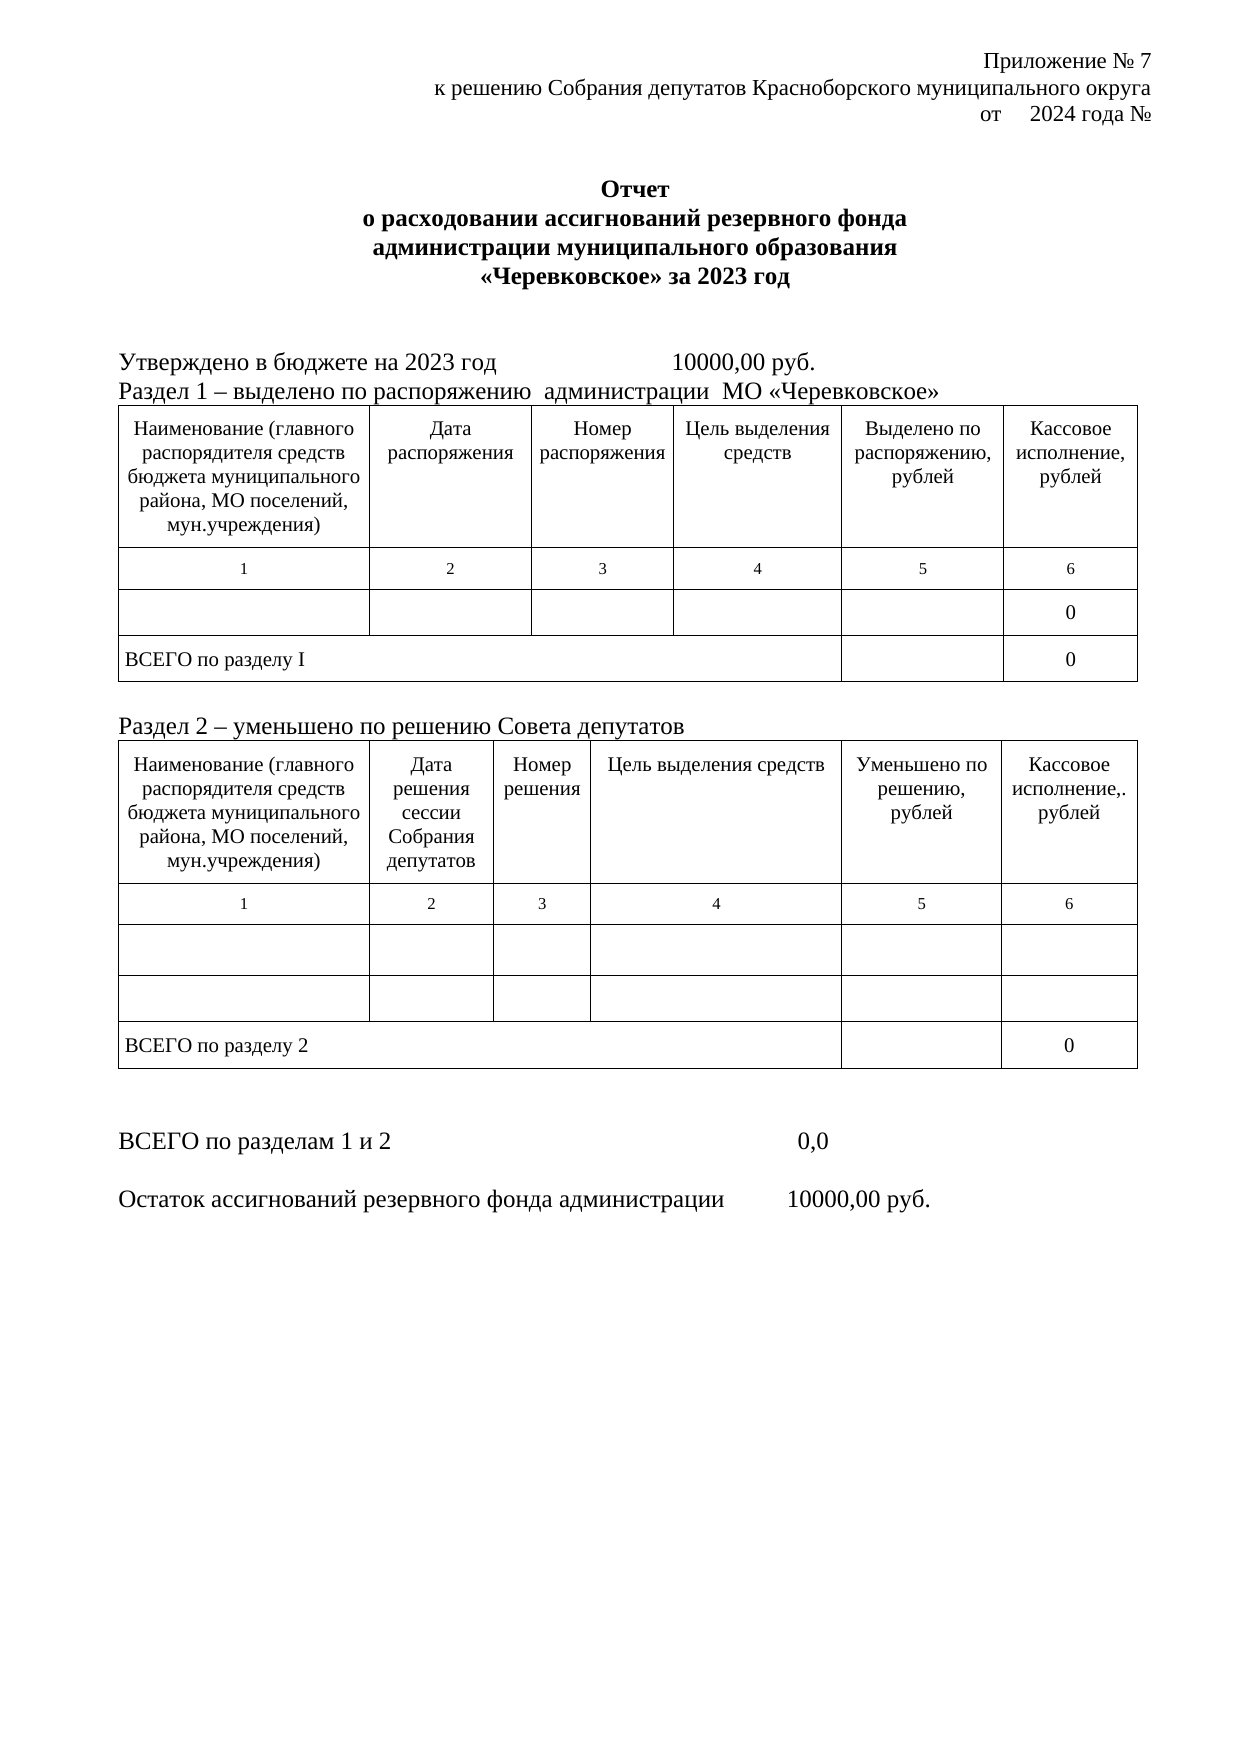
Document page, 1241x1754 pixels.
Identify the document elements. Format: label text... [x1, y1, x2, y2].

table_cell ВСЕГО по разделу 2 [119, 1022, 841, 1068]
table_cell [370, 925, 493, 975]
table_cell 4 [674, 548, 841, 588]
table_header Цель выделения средств [674, 406, 841, 547]
table_cell [1002, 925, 1137, 975]
table_cell 3 [494, 884, 590, 924]
table_cell 4 [591, 884, 841, 924]
text Раздел 2 – уменьшено по решению Совета депутатов [118, 711, 1152, 740]
text Остаток ассигнований резервного фонда администрации 10000,00 руб. [118, 1184, 1152, 1212]
table_cell [842, 1022, 1001, 1068]
text администрации муниципального образования [118, 232, 1152, 261]
table_cell 1 [119, 884, 369, 924]
table_cell [494, 925, 590, 975]
table_header Дата решения сессии Собрания депутатов [370, 741, 493, 882]
table_header Кассовое исполнение,. рублей [1002, 741, 1137, 882]
table_header Выделено по распоряжению, рублей [842, 406, 1003, 547]
table_header Уменьшено по решению, рублей [842, 741, 1001, 882]
table_cell 2 [370, 548, 531, 588]
table_cell 5 [842, 548, 1003, 588]
table_cell [842, 976, 1001, 1021]
table_cell [494, 976, 590, 1021]
table_cell [370, 976, 493, 1021]
table_header Цель выделения средств [591, 741, 841, 882]
table_cell [842, 925, 1001, 975]
table_cell 6 [1004, 548, 1137, 588]
table_cell [591, 976, 841, 1021]
table_cell [370, 590, 531, 635]
table_cell 0 [1002, 1022, 1137, 1068]
text о расходовании ассигнований резервного фонда [118, 203, 1152, 232]
table_cell 1 [119, 548, 369, 588]
table_cell 2 [370, 884, 493, 924]
text Приложение № 7 [381, 47, 1152, 74]
table_cell [119, 590, 369, 635]
table_cell [1002, 976, 1137, 1021]
table_cell ВСЕГО по разделу I [119, 636, 841, 681]
table_header Кассовое исполнение, рублей [1004, 406, 1137, 547]
table_cell 6 [1002, 884, 1137, 924]
table_header Номер распоряжения [532, 406, 673, 547]
text «Черевковское» за 2023 год [118, 261, 1152, 289]
table_cell 0 [1004, 590, 1137, 635]
text Раздел 1 – выделено по распоряжению администрации МО «Черевковское» [118, 376, 1152, 404]
table_cell 0 [1004, 636, 1137, 681]
table_cell [591, 925, 841, 975]
table_cell [119, 976, 369, 1021]
text ВСЕГО по разделам 1 и 2 0,0 [118, 1126, 1152, 1155]
table_cell 3 [532, 548, 673, 588]
table_header Номер решения [494, 741, 590, 882]
table_cell [842, 636, 1003, 681]
text Отчет [118, 174, 1152, 203]
text Утверждено в бюджете на 2023 год 10000,00 руб. [118, 347, 1152, 376]
table_header Дата распоряжения [370, 406, 531, 547]
table_header Наименование (главного распорядителя средств бюджета муниципального района, МО поселений, мун.учреждения) [119, 406, 369, 547]
table_header Наименование (главного распорядителя средств бюджета муниципального района, МО поселений, мун.учреждения) [119, 741, 369, 882]
text от 2024 года № [381, 100, 1152, 126]
table_cell [674, 590, 841, 635]
table_cell [532, 590, 673, 635]
table_cell [119, 925, 369, 975]
table_cell 5 [842, 884, 1001, 924]
text к решению Собрания депутатов Красноборского муниципального округа [118, 74, 1152, 100]
table_cell [842, 590, 1003, 635]
